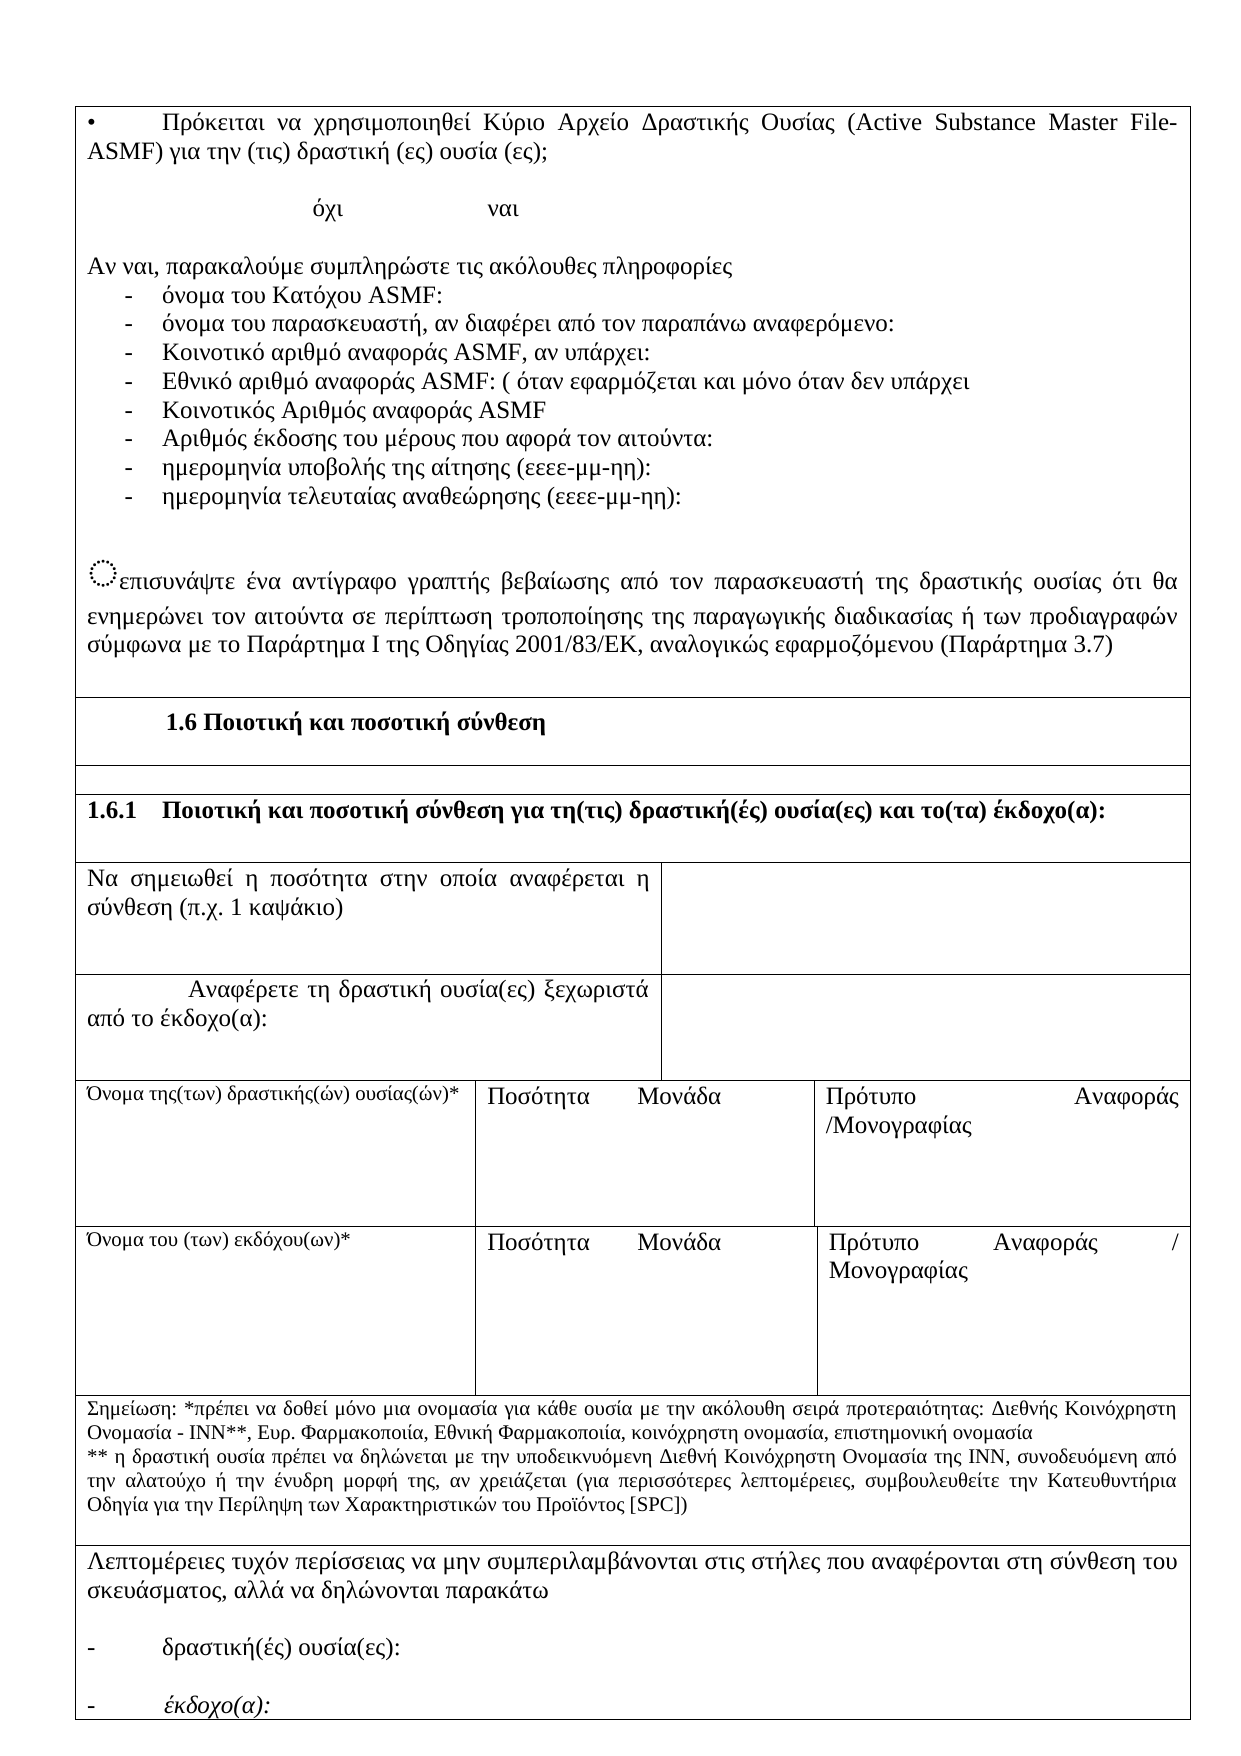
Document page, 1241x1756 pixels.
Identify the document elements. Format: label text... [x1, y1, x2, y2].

table_cell Ποσότητα Μονάδα [476, 1081, 814, 1226]
table_cell Πρότυπο Αναφοράς / Μονογραφίας [818, 1227, 1190, 1395]
table_cell Ποσότητα Μονάδα [476, 1227, 817, 1395]
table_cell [76, 107, 1190, 697]
table_cell Αναφέρετε τη δραστική ουσία(ες) ξεχωριστά από το έκδοχο(α): [76, 975, 661, 1080]
table_cell 1.6.1 Ποιοτική και ποσοτική σύνθεση για τη(τις) δραστική(ές) ουσία(ες) και το(τα) έκδοχο(α): [76, 795, 1190, 862]
table_cell [662, 975, 1190, 1080]
table_cell [76, 766, 1190, 794]
table_cell Όνομα της(των) δραστικής(ών) ουσίας(ών)* [76, 1081, 475, 1226]
table_cell Σημείωση: *πρέπει να δοθεί μόνο μια ονομασία για κάθε ουσία με την ακόλουθη σειρά προτεραιότητας: Διεθνής Κοινόχρηστη Ονομασία - INN**, Ευρ. Φαρμακοποιία, Εθνική Φαρμακοποιία, κοινόχρηστη ονομασία, επιστημονική ονομασία ** η δραστική ουσία πρέπει να δηλώνεται με την υποδεικνυόμενη Διεθνή Κοινόχρηστη Ονομασία της INN, συνοδευόμενη από την αλατούχο ή την ένυδρη μορφή της, αν χρειάζεται (για περισσότερες λεπτομέρειες, συμβουλευθείτε την Κατευθυντήρια Οδηγία για την Περίληψη των Χαρακτηριστικών του Προϊόντος [SPC]) [76, 1396, 1190, 1545]
table_cell Πρότυπο Αναφοράς /Μονογραφίας [815, 1081, 1190, 1226]
table_cell [662, 863, 1190, 973]
table_cell Όνομα του (των) εκδόχου(ων)* [76, 1227, 475, 1395]
table_cell Να σημειωθεί η ποσότητα στην οποία αναφέρεται η σύνθεση (π.χ. 1 καψάκιο) [76, 863, 661, 973]
table_cell Ποιοτική και ποσοτική σύνθεση [76, 698, 1190, 764]
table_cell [76, 1546, 1190, 1719]
